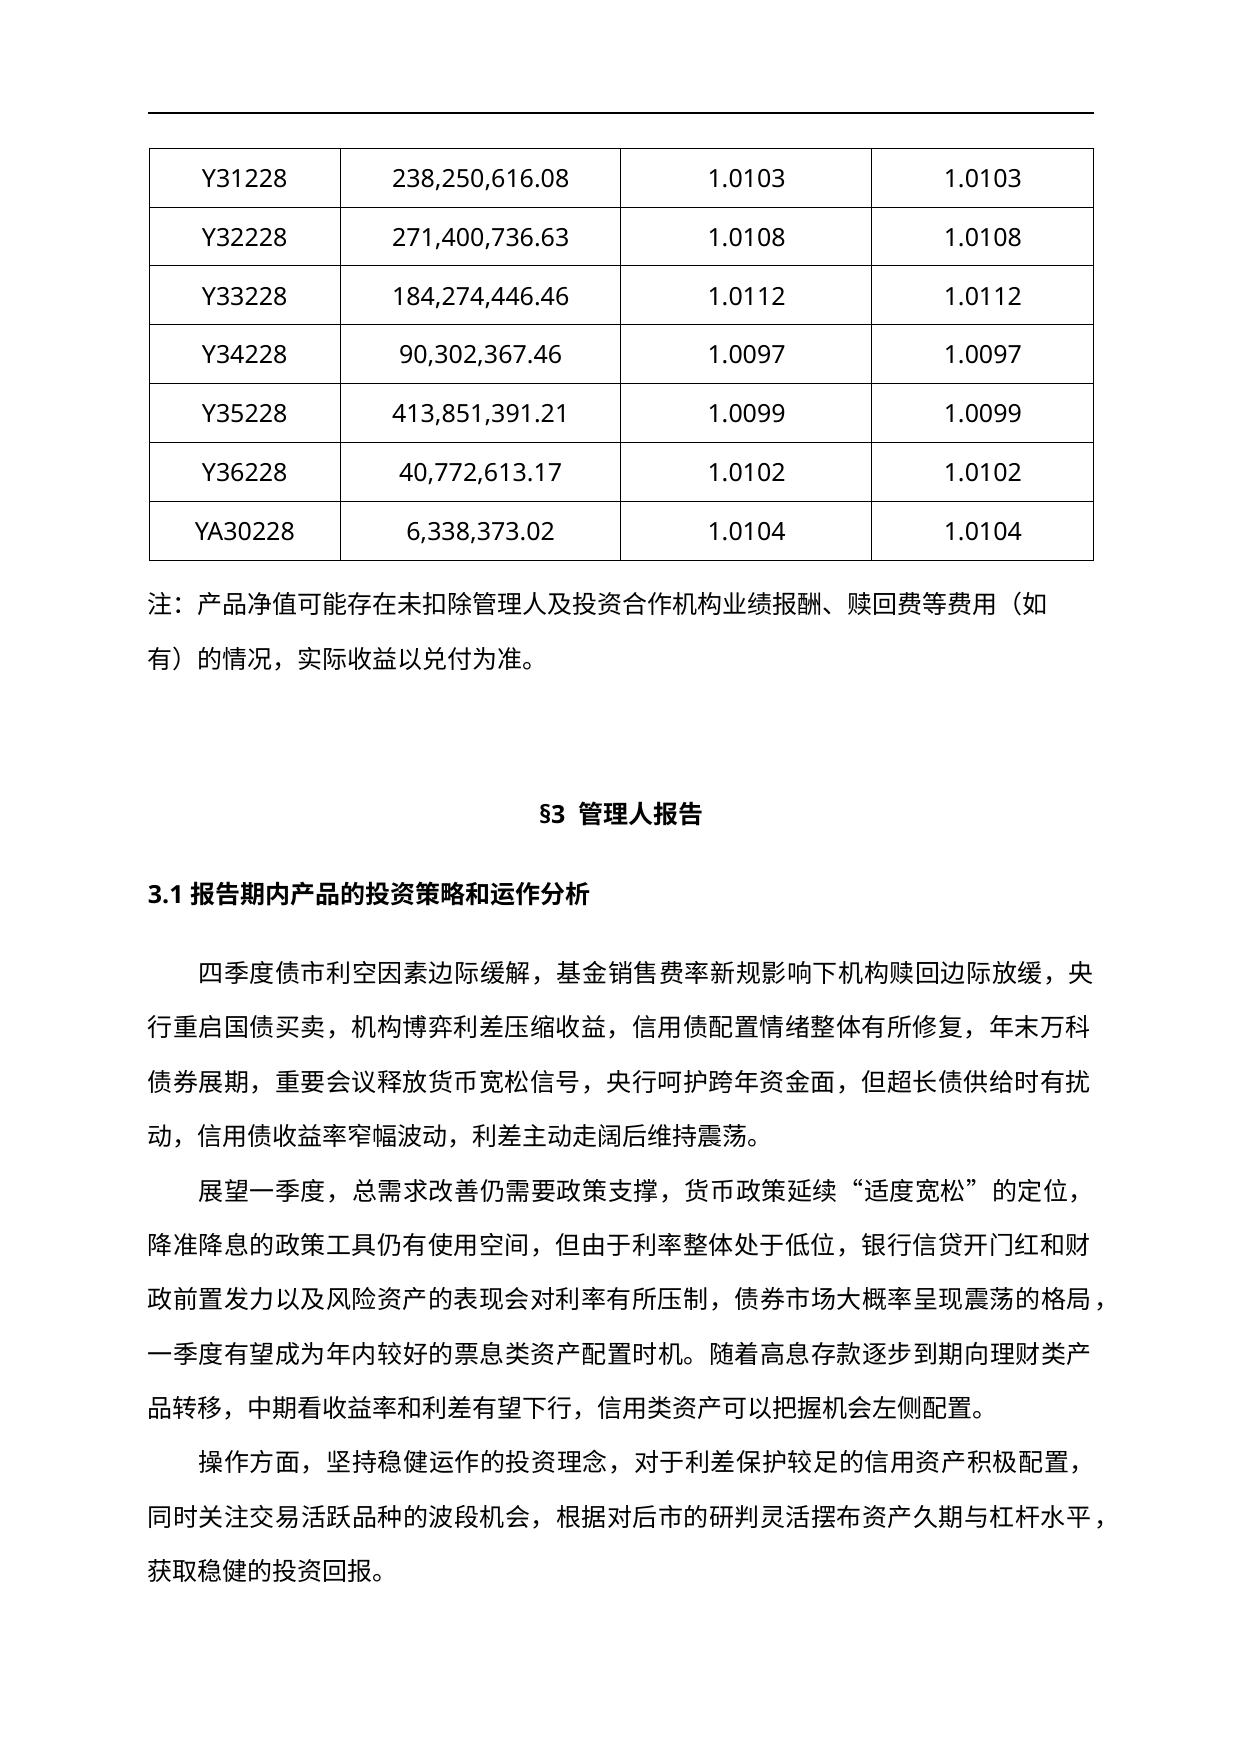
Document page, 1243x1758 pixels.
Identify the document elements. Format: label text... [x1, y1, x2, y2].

table_cell 6,338,373.02 [341, 502, 620, 560]
text 注：产品净值可能存在未扣除管理人及投资合作机构业绩报酬、赎回费等费用（如有）的情况，实际收益以兑付为准。 [148, 585, 1094, 676]
table_cell 1.0103 [621, 149, 871, 207]
text §3 管理人报告 [148, 795, 1094, 831]
table_cell 1.0103 [872, 149, 1093, 207]
table_cell 1.0108 [872, 208, 1093, 265]
table_cell 1.0102 [621, 443, 871, 501]
table_cell 1.0097 [621, 325, 871, 383]
table_cell 1.0108 [621, 208, 871, 265]
table_cell 1.0104 [621, 502, 871, 560]
table_cell Y31228 [150, 149, 340, 207]
table_cell 1.0104 [872, 502, 1093, 560]
table_cell 1.0099 [621, 384, 871, 442]
table_cell 413,851,391.21 [341, 384, 620, 442]
table_cell YA30228 [150, 502, 340, 560]
table_cell 271,400,736.63 [341, 208, 620, 265]
table_cell Y32228 [150, 208, 340, 265]
table_cell 1.0097 [872, 325, 1093, 383]
table_cell Y33228 [150, 266, 340, 324]
text 四季度债市利空因素边际缓解，基金销售费率新规影响下机构赎回边际放缓，央行重启国债买卖，机构博弈利差压缩收益，信用债配置情绪整体有所修复，年末万科债券展期，重要会议释放货币宽松信号，央行呵护跨年资金面，但超长债供给时有扰动，信用债收益率窄幅波动，利差主动走阔后维持震荡。 展望一季度，总需求改善仍需要政策支撑，货币政策延续“适度宽松”的定位，降准降息的政策工具仍有使用空间，但由于利率整体处于低位，银行信贷开门红和财政前置发力以及风险资产的表现会对利率有所压制，债券市场大概率呈现震荡的格局，一季度有望成为年内较好的票息类资产配置时机。随着高息存款逐步到期向理财类产品转移，中期看收益率和利差有望下行，信用类资产可以把握机会左侧配置。 操作方面，坚持稳健运作的投资理念，对于利差保护较足的信用资产积极配置，同时关注交易活跃品种的波段机会，根据对后市的研判灵活摆布资产久期与杠杆水平，获取稳健的投资回报。 [148, 953, 1094, 1588]
text 3.1 报告期内产品的投资策略和运作分析 [148, 874, 1094, 910]
table_cell 1.0102 [872, 443, 1093, 501]
table_cell 40,772,613.17 [341, 443, 620, 501]
table_cell 1.0099 [872, 384, 1093, 442]
table_cell 238,250,616.08 [341, 149, 620, 207]
table_cell Y35228 [150, 384, 340, 442]
table_cell 1.0112 [621, 266, 871, 324]
table_cell 90,302,367.46 [341, 325, 620, 383]
table_cell 1.0112 [872, 266, 1093, 324]
table_cell Y36228 [150, 443, 340, 501]
table_cell 184,274,446.46 [341, 266, 620, 324]
table_cell Y34228 [150, 325, 340, 383]
